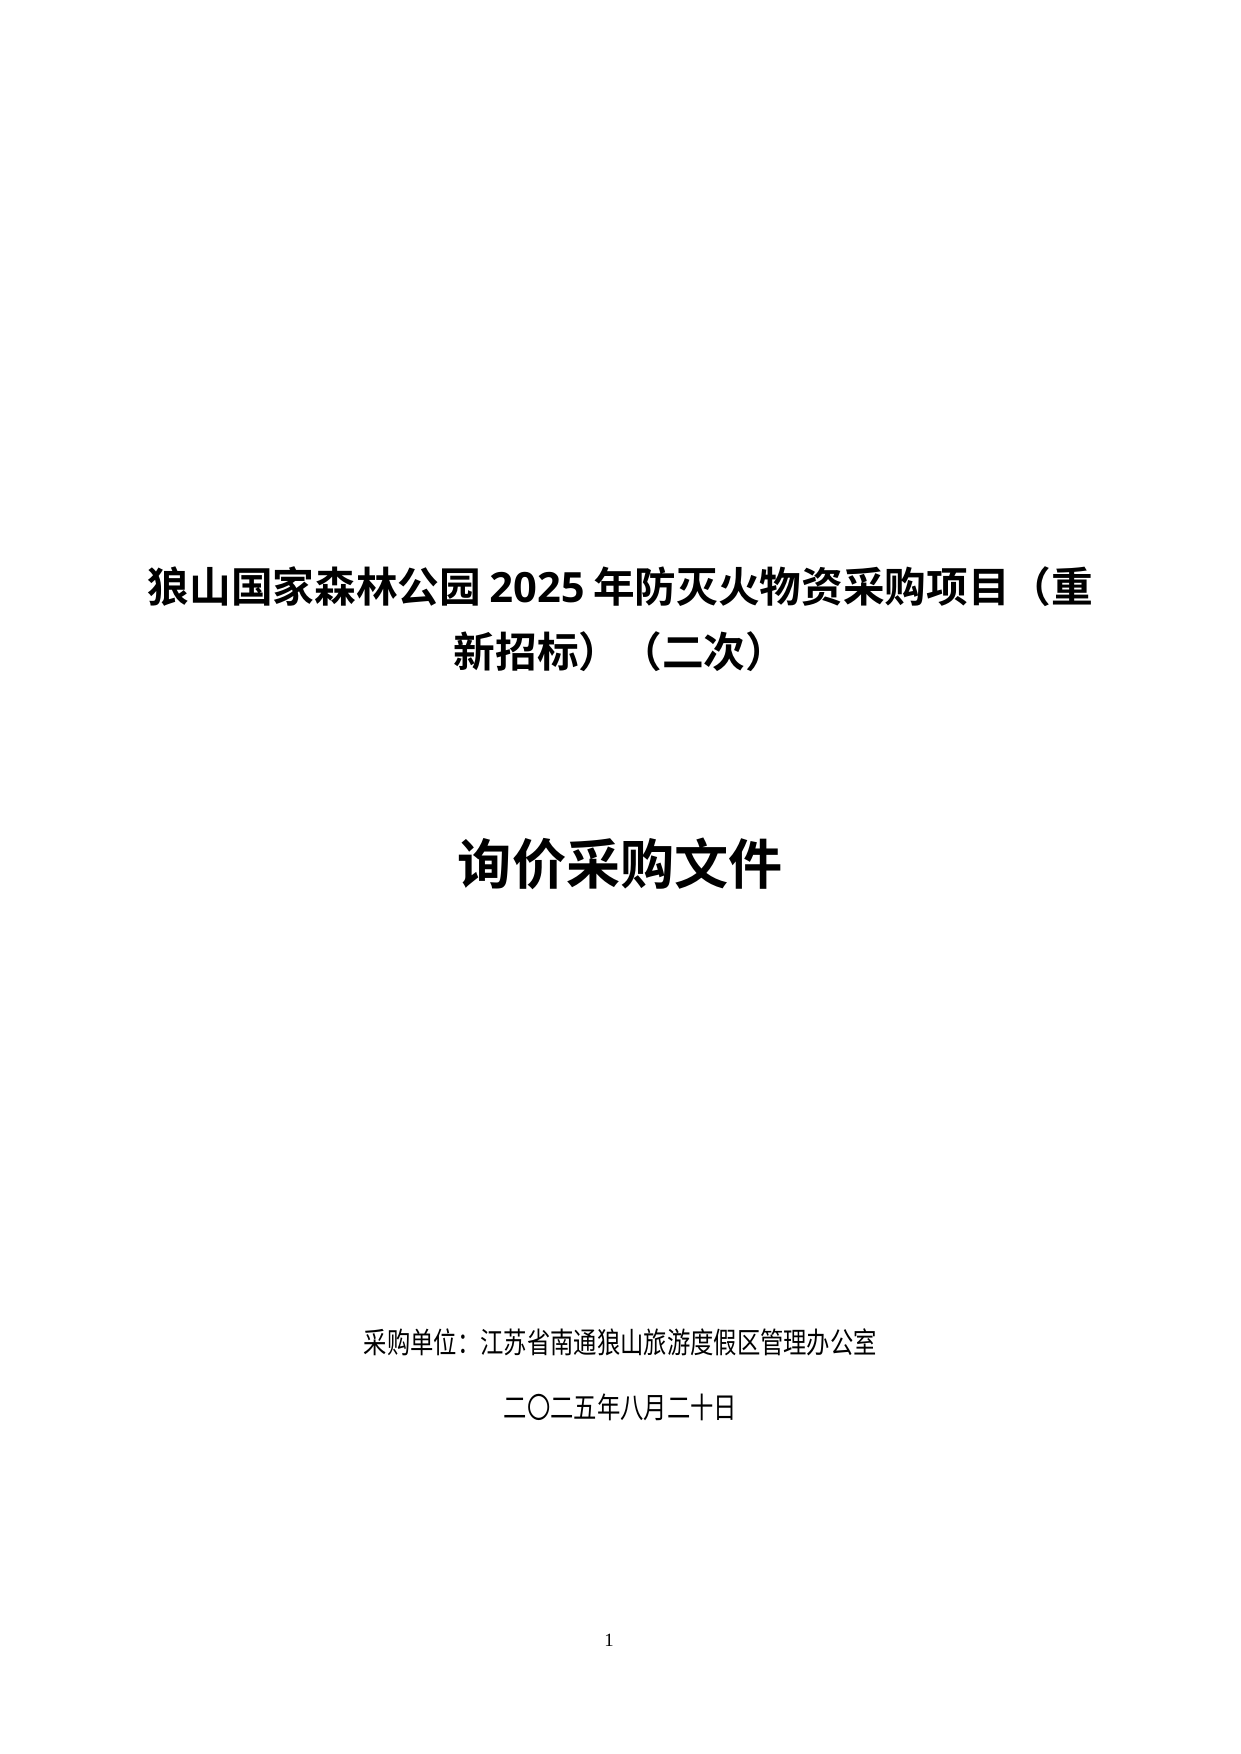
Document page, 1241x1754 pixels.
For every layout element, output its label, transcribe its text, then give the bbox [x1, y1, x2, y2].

text 询价采购文件 [146, 812, 1094, 909]
text 狼山国家森林公园2025年防灭火物资采购项目（重新招标）（二次） [146, 552, 1094, 682]
text 二〇二五年八月二十日 [146, 1374, 1094, 1439]
text 采购单位：江苏省南通狼山旅游度假区管理办公室 [146, 1309, 1094, 1374]
